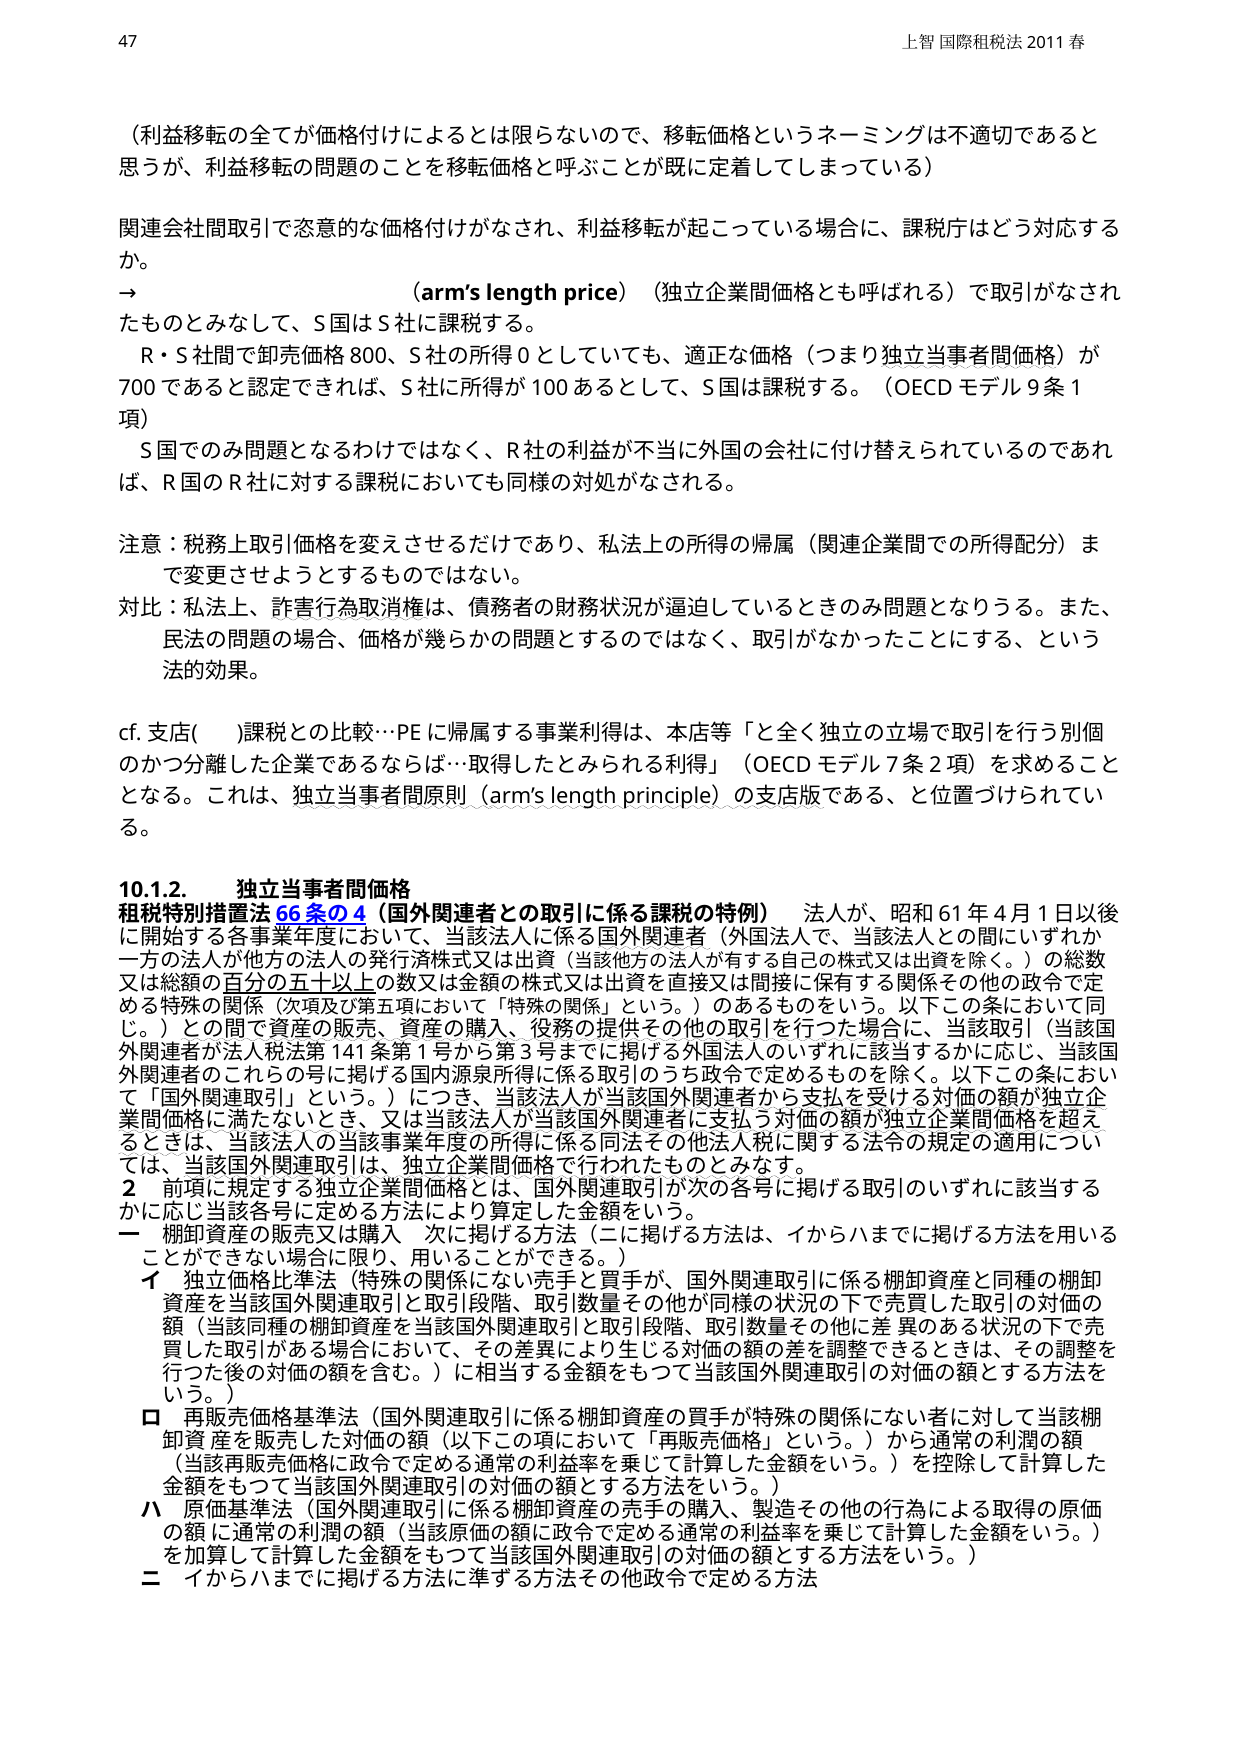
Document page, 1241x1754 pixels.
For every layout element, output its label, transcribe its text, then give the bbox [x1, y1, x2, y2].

text ニ イからハまでに掲げる方法に準ずる方法その他政令で定める方法 [140, 1568, 1122, 1591]
text ロ 再販売価格基準法（国外関連取引に係る棚卸資産の買手が特殊の関係にない者に対して当該棚卸資 産を販売した対価の額（以下この項において「再販売価格」という。）から通常の利潤の額（当該再販売価格に政令で定める通常の利益率を乗じて計算した金額をいう。）を控除して計算した金額をもつて当該国外関連取引の対価の額とする方法をいう。） [140, 1407, 1122, 1499]
text R・S社間で卸売価格800、S社の所得0としていても、適正な価格（つまり独立当事者間価格）が700であると認定できれば、S社に所得が100あるとして、S国は課税する。（OECDモデル9条1項） [118, 338, 1122, 433]
text 一 棚卸資産の販売又は購入 次に掲げる方法（ニに掲げる方法は、イからハまでに掲げる方法を用いることができない場合に限り、用いることができる。） [118, 1224, 1122, 1270]
text 注意：税務上取引価格を変えさせるだけであり、私法上の所得の帰属（関連企業間での所得配分）まで変更させようとするものではない。 [118, 527, 1122, 590]
text ２ 前項に規定する独立企業間価格とは、国外関連取引が次の各号に掲げる取引のいずれに該当するかに応じ当該各号に定める方法により算定した金額をいう。 [118, 1178, 1122, 1224]
text S国でのみ問題となるわけではなく、R社の利益が不当に外国の会社に付け替えられているのであれば、R国のR社に対する課税においても同様の対処がなされる。 [118, 433, 1122, 497]
text イ 独立価格比準法（特殊の関係にない売手と買手が、国外関連取引に係る棚卸資産と同種の棚卸資産を当該国外関連取引と取引段階、取引数量その他が同様の状況の下で売買した取引の対価の額（当該同種の棚卸資産を当該国外関連取引と取引段階、取引数量その他に差 異のある状況の下で売買した取引がある場合において、その差異により生じる対価の額の差を調整できるときは、その調整を行つた後の対価の額を含む。）に相当する金額をもつて当該国外関連取引の対価の額とする方法をいう。） [140, 1270, 1122, 1407]
text →独立当事者間価格（arm’s length price）（独立企業間価格とも呼ばれる）で取引がなされたものとみなして、S国はS社に課税する。 [118, 274, 1122, 338]
subtitle 独立当事者間価格 [118, 872, 1122, 903]
text cf. 支店(PE)課税との比較…PEに帰属する事業利得は、本店等「と全く独立の立場で取引を行う別個のかつ分離した企業であるならば…取得したとみられる利得」（OECDモデル7条2項）を求めることとなる。これは、独立当事者間原則（arm’s length principle）の支店版である、と位置づけられている。 [118, 715, 1122, 842]
text 対比：私法上、詐害行為取消権は、債務者の財務状況が逼迫しているときのみ問題となりうる。また、民法の問題の場合、価格が幾らかの問題とするのではなく、取引がなかったことにする、という法的効果。 [118, 590, 1122, 685]
text ハ 原価基準法（国外関連取引に係る棚卸資産の売手の購入、製造その他の行為による取得の原価の額 に通常の利潤の額（当該原価の額に政令で定める通常の利益率を乗じて計算した金額をいう。）を加算して計算した金額をもつて当該国外関連取引の対価の額とする方法をいう。） [140, 1499, 1122, 1568]
text （利益移転の全てが価格付けによるとは限らないので、移転価格というネーミングは不適切であると思うが、利益移転の問題のことを移転価格と呼ぶことが既に定着してしまっている） [118, 118, 1122, 181]
text 関連会社間取引で恣意的な価格付けがなされ、利益移転が起こっている場合に、課税庁はどう対応するか。 [118, 211, 1122, 274]
text 租税特別措置法66条の4（国外関連者との取引に係る課税の特例） 法人が、昭和61年4月1日以後に開始する各事業年度において、当該法人に係る国外関連者（外国法人で、当該法人との間にいずれか一方の法人が他方の法人の発行済株式又は出資（当該他方の法人が有する自己の株式又は出資を除く。）の総数又は総額の百分の五十以上の数又は金額の株式又は出資を直接又は間接に保有する関係その他の政令で定める特殊の関係（次項及び第五項において「特殊の関係」という。）のあるものをいう。以下この条において同じ。）との間で資産の販売、資産の購入、役務の提供その他の取引を行つた場合に、当該取引（当該国外関連者が法人税法第141条第1号から第3号までに掲げる外国法人のいずれに該当するかに応じ、当該国外関連者のこれらの号に掲げる国内源泉所得に係る取引のうち政令で定めるものを除く。以下この条において「国外関連取引」という。）につき、当該法人が当該国外関連者から支払を受ける対価の額が独立企業間価格に満たないとき、又は当該法人が当該国外関連者に支払う対価の額が独立企業間価格を超えるときは、当該法人の当該事業年度の所得に係る同法その他法人税に関する法令の規定の適用については、当該国外関連取引は、独立企業間価格で行われたものとみなす。 [118, 903, 1122, 1178]
